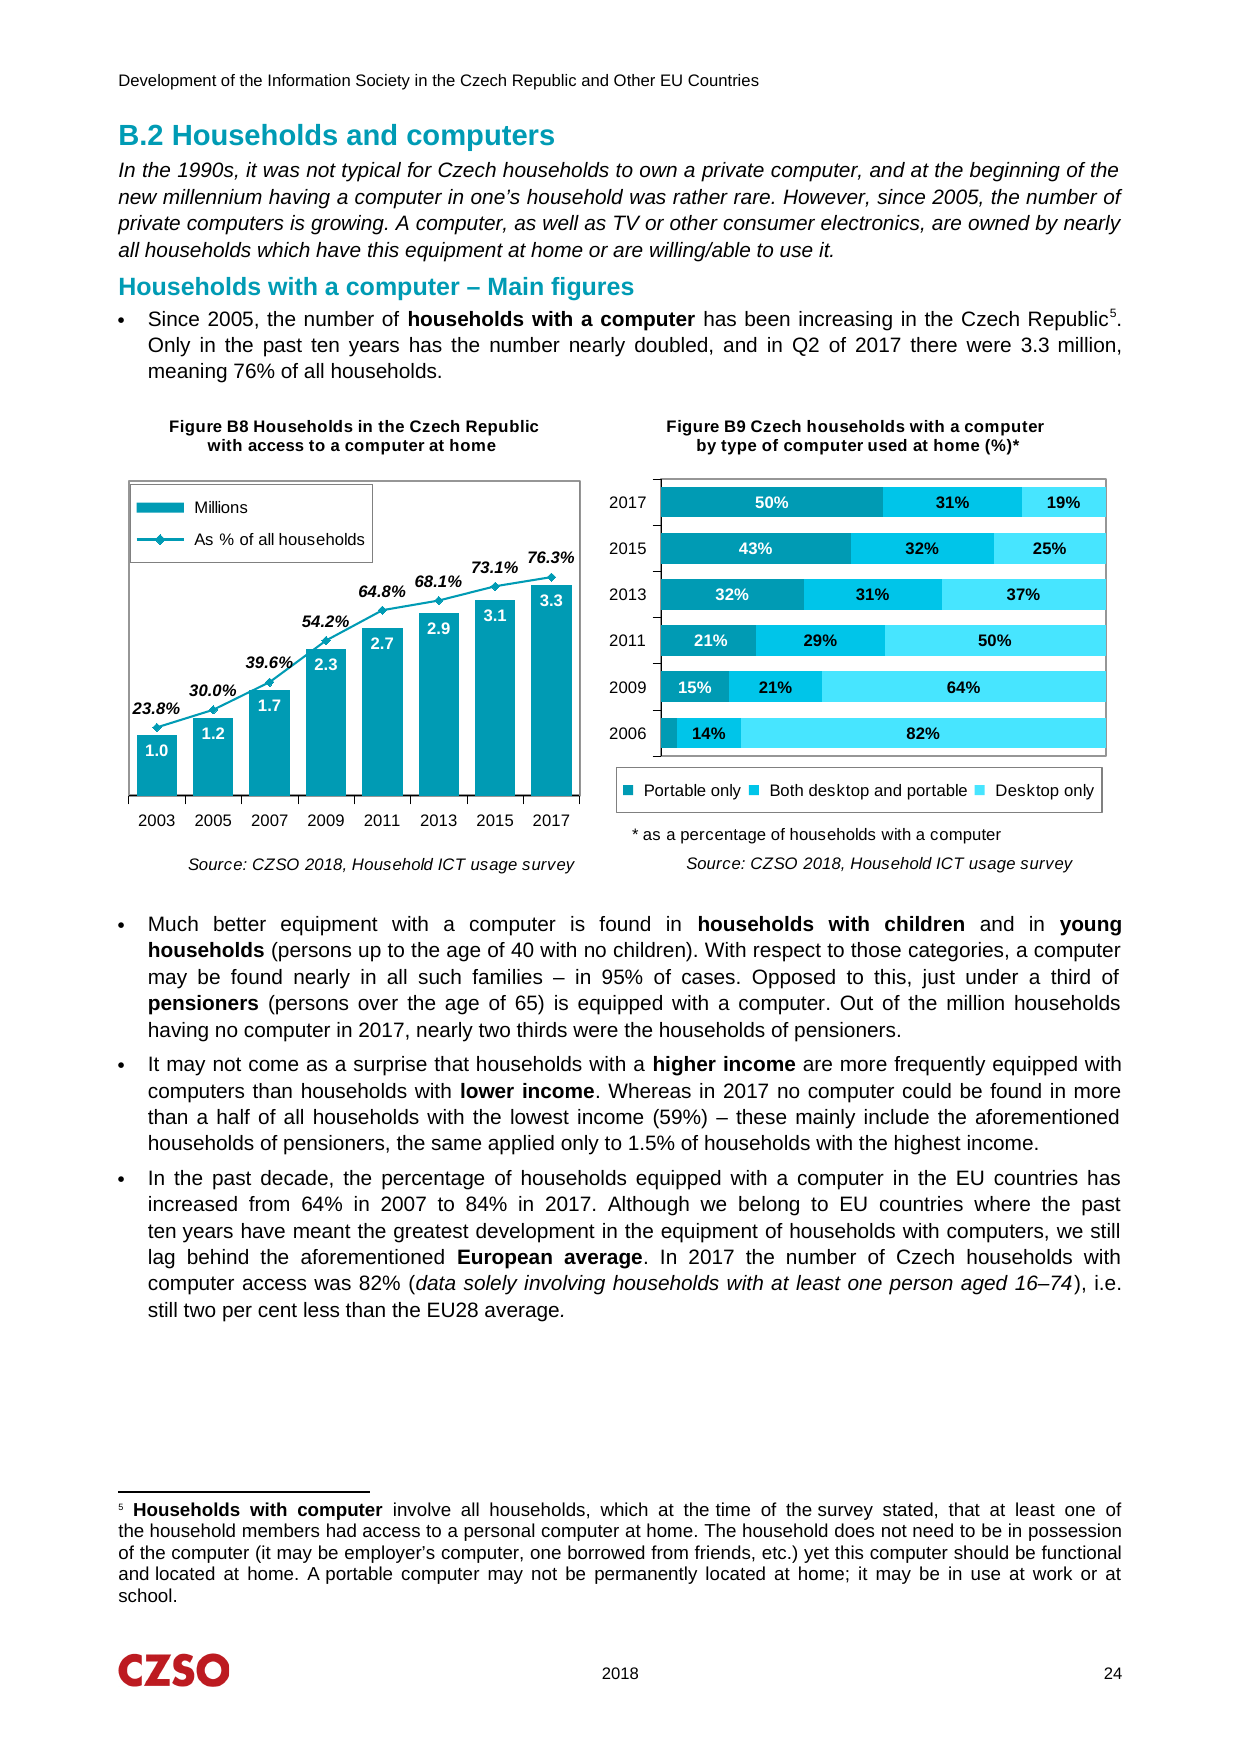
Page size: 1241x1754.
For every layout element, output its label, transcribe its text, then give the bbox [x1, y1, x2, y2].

subtitle B.2 Households and computers [118, 118, 1122, 152]
text In the 1990s, it was not typical for Czech households to own a private computer, and at the beginning of the new millennium having a computer in one’s household was rather rare. However, since 2005, the number of private computers is growing. A computer, as well as TV or other consumer electronics, are owned by nearly all households which have this equipment at home or are willing/able to use it. [118, 158, 1122, 261]
list In the past decade, the percentage of households equipped with a computer in the EU countries has increased from 64% in 2007 to 84% in 2017. Although we belong to EU countries where the past ten years have meant the greatest development in the equipment of households with computers, we still lag behind the aforementioned European average. In 2017 the number of Czech households with computer access was 82% (data solely involving households with at least one person aged 16–74), i.e. still two per cent less than the EU28 average. [118, 1166, 1122, 1322]
list Much better equipment with a computer is found in households with children and in young households (persons up to the age of 40 with no children). With respect to those categories, a computer may be found nearly in all such families – in 95% of cases. Opposed to this, just under a third of pensioners (persons over the age of 65) is equipped with a computer. Out of the million households having no computer in 2017, nearly two thirds were the households of pensioners. [118, 912, 1122, 1041]
list It may not come as a surprise that households with a higher income are more frequently equipped with computers than households with lower income. Whereas in 2017 no computer could be found in more than a half of all households with the lowest income (59%) – these mainly include the aforementioned households of pensioners, the same applied only to 1.5% of households with the highest income. [118, 1052, 1122, 1155]
picture [118, 1653, 230, 1687]
list Since 2005, the number of households with a computer has been increasing in the Czech Republic. Only in the past ten years has the number nearly doubled, and in Q2 of 2017 there were 3.3 million, meaning 76% of all households. [118, 307, 1122, 383]
subtitle Households with a computer – Main figures [118, 272, 1122, 301]
